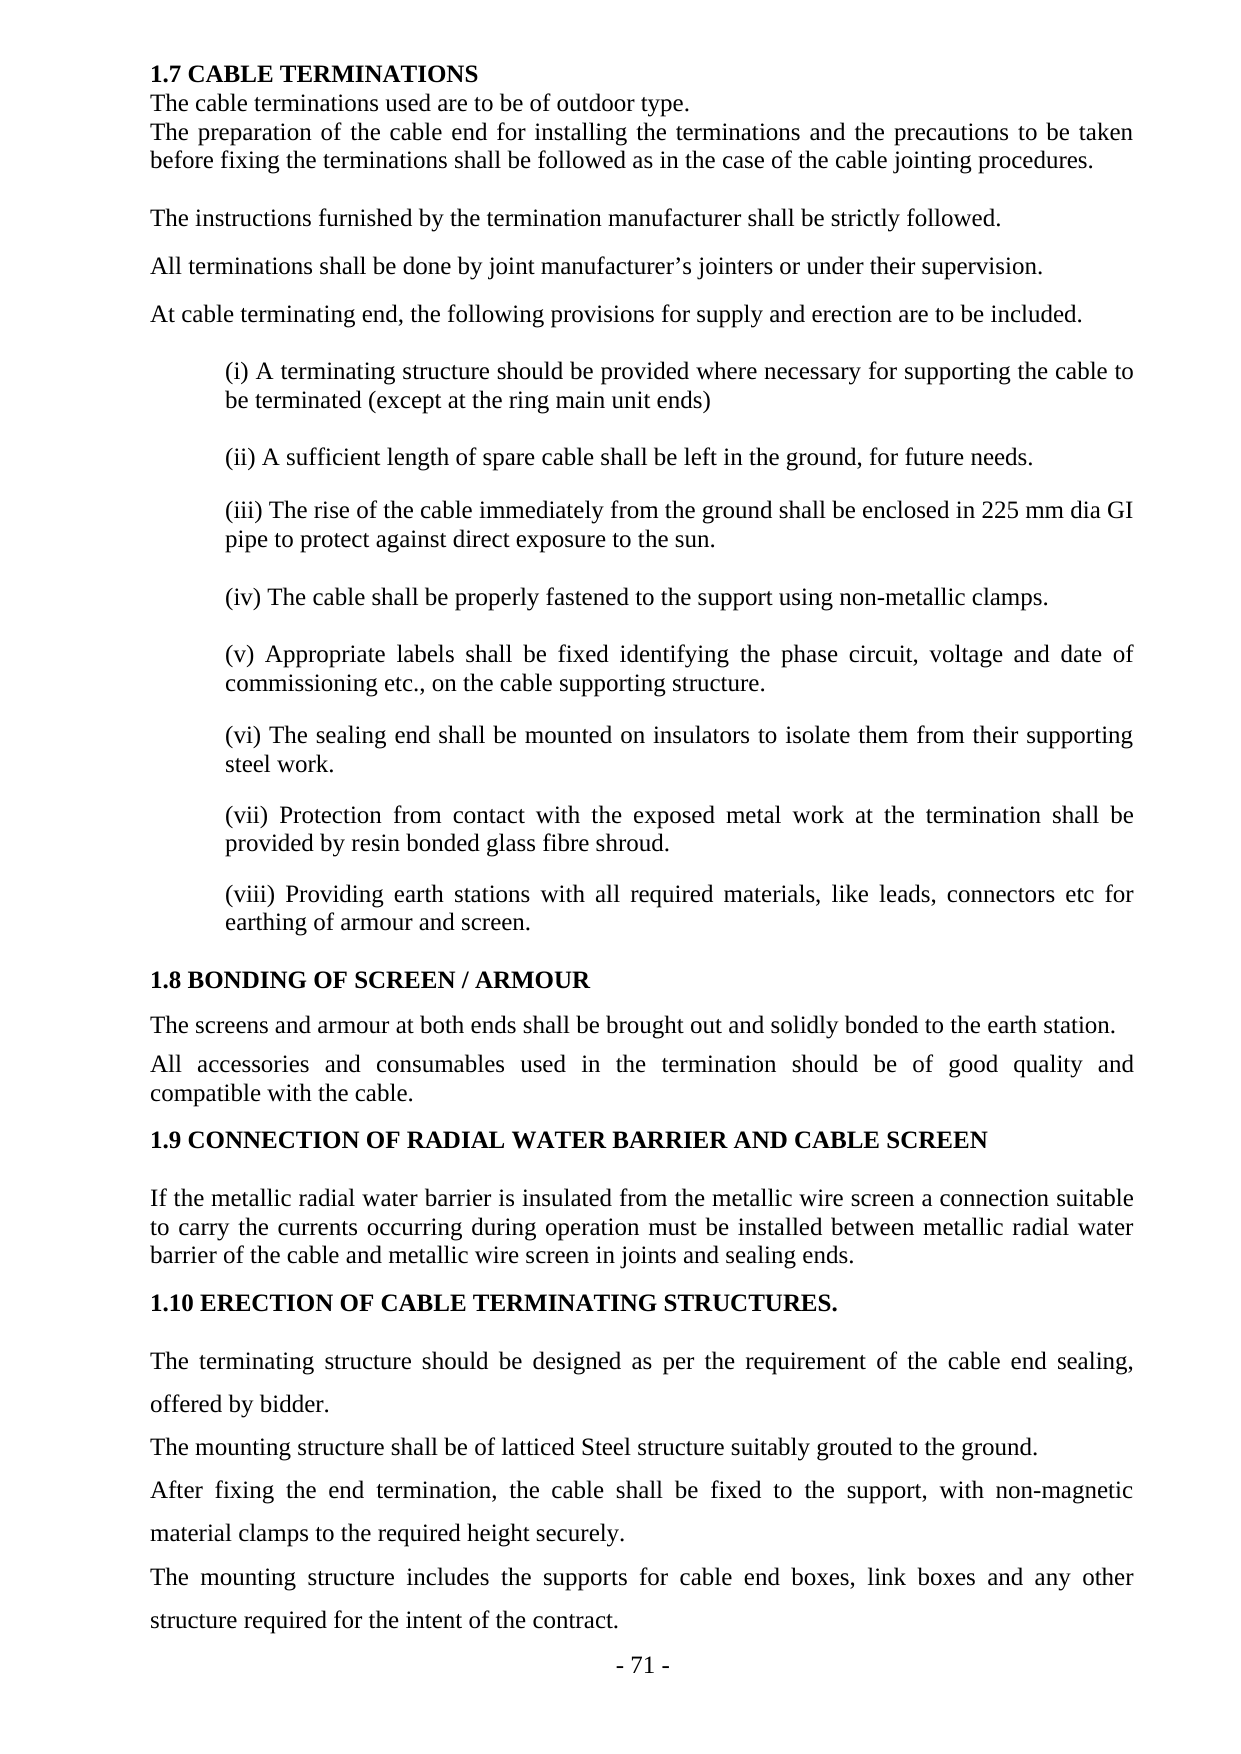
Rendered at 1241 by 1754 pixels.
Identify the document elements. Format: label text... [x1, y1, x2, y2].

text (vii) Protection from contact with the exposed metal work at the termination shall be provided by resin bonded glass fibre shroud. [225, 800, 1135, 857]
text (vi) The sealing end shall be mounted on insulators to isolate them from their supporting steel work. [225, 721, 1135, 778]
text The instructions furnished by the termination manufacturer shall be strictly followed. [150, 203, 1135, 232]
text 1.8 BONDING OF SCREEN / ARMOUR [150, 965, 1135, 994]
text At cable terminating end, the following provisions for supply and erection are to be included. [150, 299, 1135, 327]
text The preparation of the cable end for installing the terminations and the precautions to be taken before fixing the terminations shall be followed as in the case of the cable jointing procedures. [150, 117, 1135, 174]
text All accessories and consumables used in the termination should be of good quality and compatible with the cable. [150, 1049, 1135, 1106]
text 1.9 CONNECTION OF RADIAL WATER BARRIER AND CABLE SCREEN [150, 1126, 1135, 1154]
text (v) Appropriate labels shall be fixed identifying the phase circuit, voltage and date of commissioning etc., on the cable supporting structure. [225, 639, 1135, 697]
text (i) A terminating structure should be provided where necessary for supporting the cable to be terminated (except at the ring main unit ends) [225, 356, 1135, 414]
text The mounting structure includes the supports for cable end boxes, link boxes and any other structure required for the intent of the contract. [150, 1562, 1135, 1633]
text After fixing the end termination, the cable shall be fixed to the support, with non-magnetic material clamps to the required height securely. [150, 1475, 1135, 1547]
text (iii) The rise of the cable immediately from the ground shall be enclosed in 225 mm dia GI pipe to protect against direct exposure to the sun. [225, 495, 1135, 553]
text The terminating structure should be designed as per the requirement of the cable end sealing, offered by bidder. [150, 1346, 1135, 1418]
text 1.7 CABLE TERMINATIONS [150, 59, 1135, 88]
text The mounting structure shall be of latticed Steel structure suitably grouted to the ground. [150, 1432, 1135, 1461]
text 1.10 ERECTION OF CABLE TERMINATING STRUCTURES. [150, 1288, 1135, 1317]
text (ii) A sufficient length of spare cable shall be left in the ground, for future needs. [150, 442, 1135, 471]
text If the metallic radial water barrier is insulated from the metallic wire screen a connection suitable to carry the currents occurring during operation must be installed between metallic radial water barrier of the cable and metallic wire screen in joints and sealing ends. [150, 1183, 1135, 1269]
text The screens and armour at both ends shall be brought out and solidly bonded to the earth station. [150, 1011, 1135, 1039]
text All terminations shall be done by joint manufacturer’s jointers or under their supervision. [150, 251, 1135, 279]
text The cable terminations used are to be of outdoor type. [150, 88, 1135, 117]
text (iv) The cable shall be properly fastened to the support using non-metallic clamps. [150, 582, 1135, 610]
text (viii) Providing earth stations with all required materials, like leads, connectors etc for earthing of armour and screen. [225, 879, 1135, 936]
